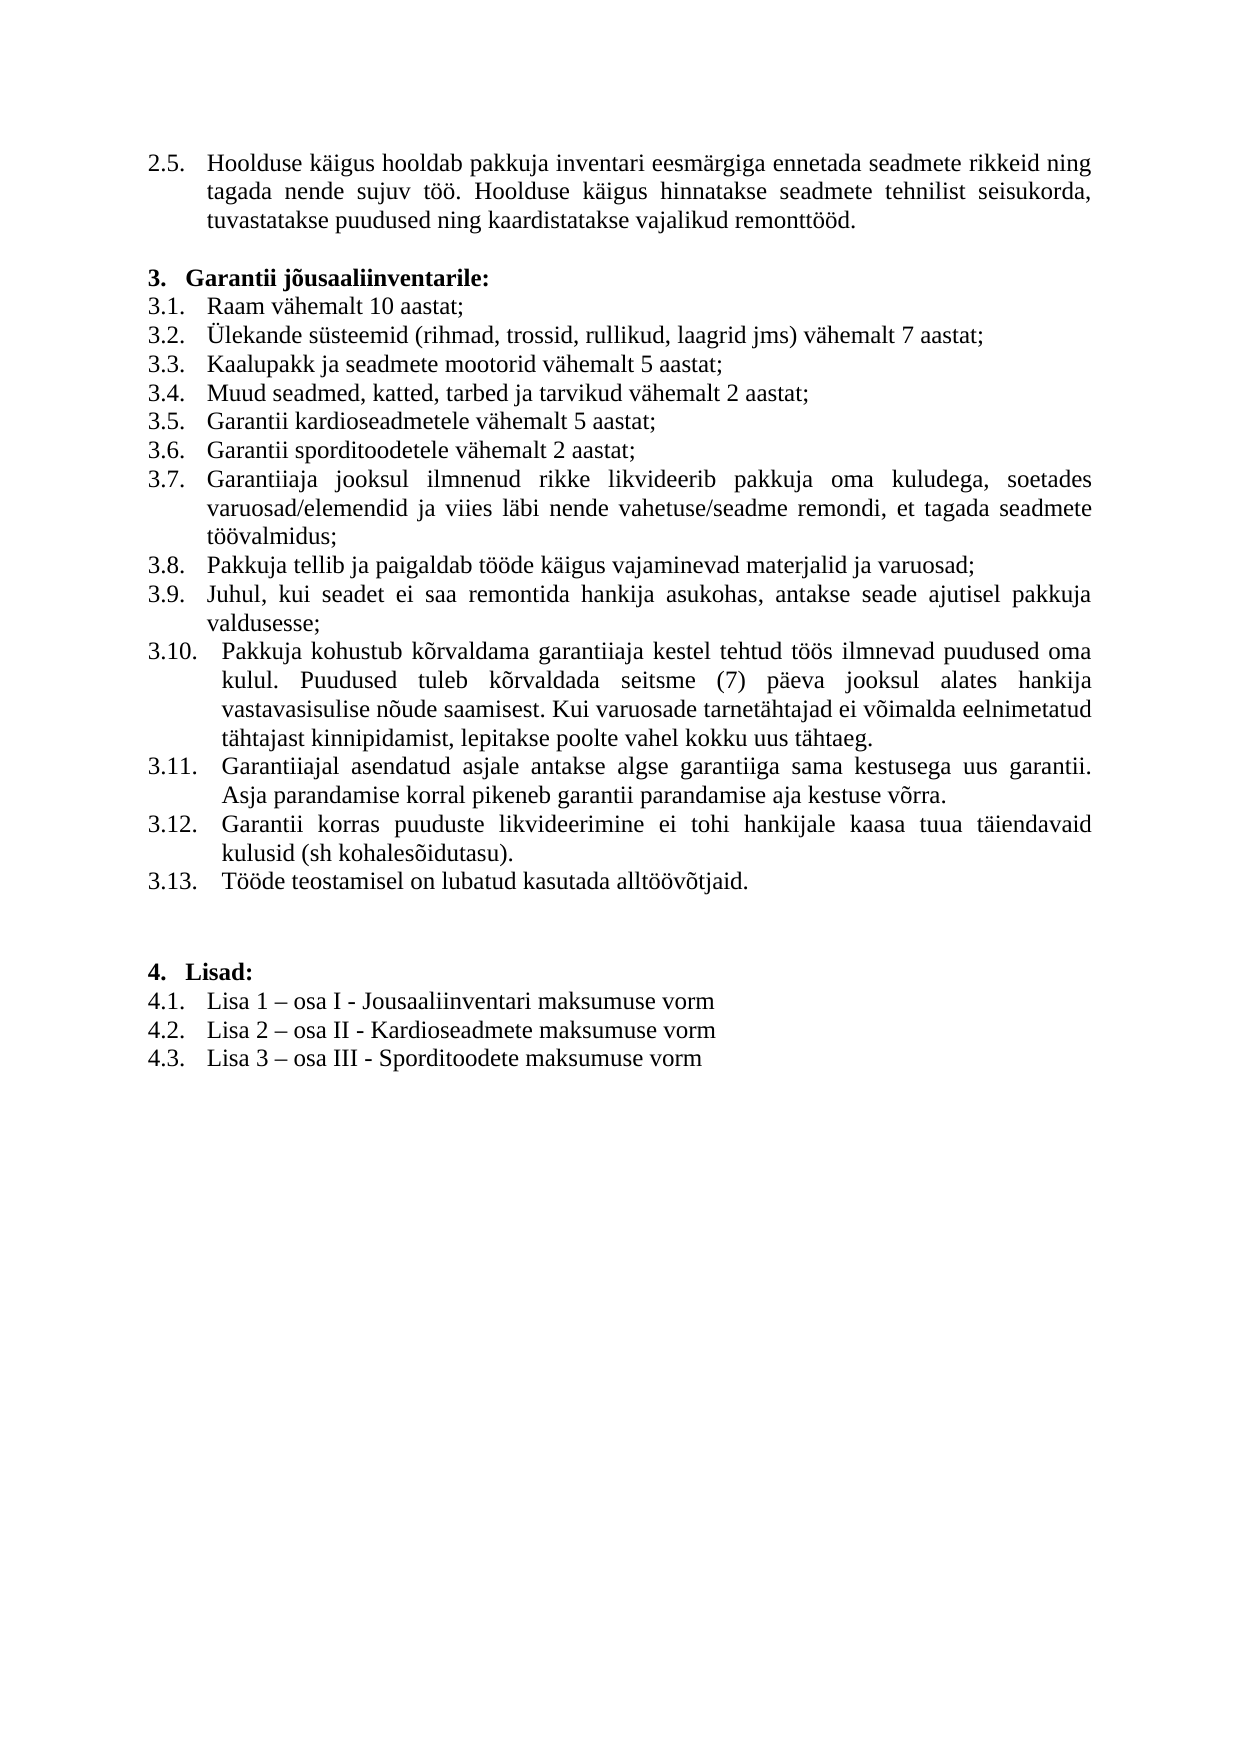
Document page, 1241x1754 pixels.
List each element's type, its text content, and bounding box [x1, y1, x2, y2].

list Raam vähemalt 10 aastat; [148, 291, 1093, 320]
list Kaalupakk ja seadmete mootorid vähemalt 5 aastat; [148, 349, 1093, 378]
list Lisa 2 – osa II - Kardioseadmete maksumuse vorm [148, 1015, 1093, 1043]
list Tööde teostamisel on lubatud kasutada alltöövõtjaid. [148, 866, 1093, 895]
list Garantiiaja jooksul ilmnenud rikke likvideerib pakkuja oma kuludega, soetades varuosad/elemendid ja viies läbi nende vahetuse/seadme remondi, et tagada seadmete töövalmidus; [148, 464, 1093, 550]
list Garantii korras puuduste likvideerimine ei tohi hankijale kaasa tuua täiendavaid kulusid (sh kohalesõidutasu). [148, 809, 1093, 866]
list Garantii sporditoodetele vähemalt 2 aastat; [148, 435, 1093, 464]
list Lisa 1 – osa I - Jousaaliinventari maksumuse vorm [148, 986, 1093, 1015]
list Garantiiajal asendatud asjale antakse algse garantiiga sama kestusega uus garantii. Asja parandamise korral pikeneb garantii parandamise aja kestuse võrra. [148, 751, 1093, 809]
list Garantii kardioseadmetele vähemalt 5 aastat; [148, 406, 1093, 435]
list Lisa 3 – osa III - Sporditoodete maksumuse vorm [148, 1043, 1093, 1072]
list Pakkuja tellib ja paigaldab tööde käigus vajaminevad materjalid ja varuosad; [148, 550, 1093, 579]
list Hoolduse käigus hooldab pakkuja inventari eesmärgiga ennetada seadmete rikkeid ning tagada nende sujuv töö. Hoolduse käigus hinnatakse seadmete tehnilist seisukorda, tuvastatakse puudused ning kaardistatakse vajalikud remonttööd. [148, 148, 1093, 234]
list Lisad: [148, 957, 1093, 986]
list Garantii jõusaaliinventarile: [148, 263, 1093, 291]
list Pakkuja kohustub kõrvaldama garantiiaja kestel tehtud töös ilmnevad puudused oma kulul. Puudused tuleb kõrvaldada seitsme (7) päeva jooksul alates hankija vastavasisulise nõude saamisest. Kui varuosade tarnetähtajad ei võimalda eelnimetatud tähtajast kinnipidamist, lepitakse poolte vahel kokku uus tähtaeg. [148, 636, 1093, 751]
list Ülekande süsteemid (rihmad, trossid, rullikud, laagrid jms) vähemalt 7 aastat; [148, 320, 1093, 349]
list Juhul, kui seadet ei saa remontida hankija asukohas, antakse seade ajutisel pakkuja valdusesse; [148, 579, 1093, 636]
list Muud seadmed, katted, tarbed ja tarvikud vähemalt 2 aastat; [148, 378, 1093, 406]
